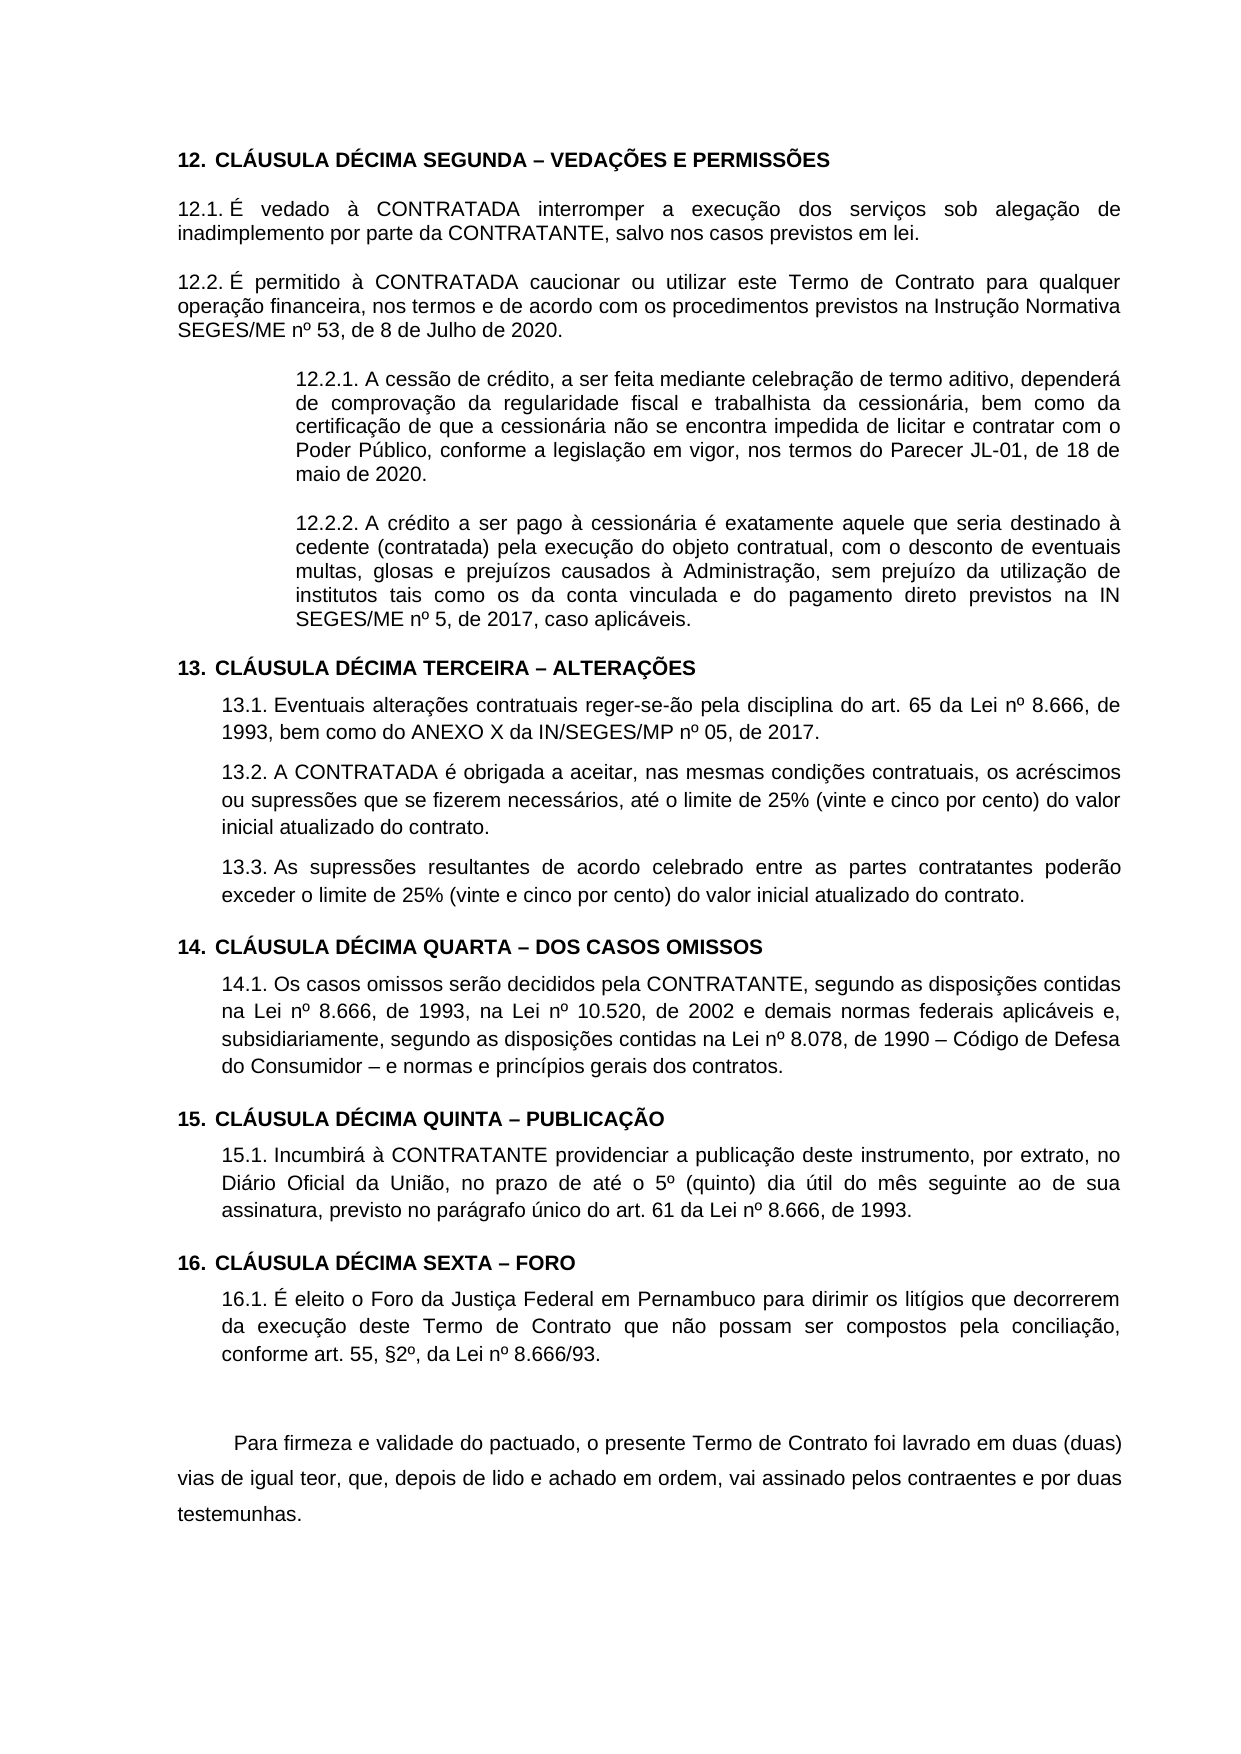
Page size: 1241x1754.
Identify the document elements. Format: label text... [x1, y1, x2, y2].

text CLÁUSULA DÉCIMA QUINTA – PUBLICAÇÃO [177, 1106, 1122, 1130]
list A CONTRATADA é obrigada a aceitar, nas mesmas condições contratuais, os acréscimos ou supressões que se fizerem necessários, até o limite de 25% (vinte e cinco por cento) do valor inicial atualizado do contrato. [221, 760, 1122, 839]
list A crédito a ser pago à cessionária é exatamente aquele que seria destinado à cedente (contratada) pela execução do objeto contratual, com o desconto de eventuais multas, glosas e prejuízos causados à Administração, sem prejuízo da utilização de institutos tais como os da conta vinculada e do pagamento direto previstos na IN SEGES/ME nº 5, de 2017, caso aplicáveis. [295, 511, 1122, 631]
text Para firmeza e validade do pactuado, o presente Termo de Contrato foi lavrado em duas (duas) vias de igual teor, que, depois de lido e achado em ordem, vai assinado pelos contraentes e por duas testemunhas. [177, 1430, 1124, 1526]
text CLÁUSULA DÉCIMA TERCEIRA – ALTERAÇÕES [177, 656, 1122, 680]
list As supressões resultantes de acordo celebrado entre as partes contratantes poderão exceder o limite de 25% (vinte e cinco por cento) do valor inicial atualizado do contrato. [221, 855, 1122, 906]
list É eleito o Foro da Justiça Federal em Pernambuco para dirimir os litígios que decorrerem da execução deste Termo de Contrato que não possam ser compostos pela conciliação, conforme art. 55, §2º, da Lei nº 8.666/93. [221, 1287, 1122, 1366]
list Os casos omissos serão decididos pela CONTRATANTE, segundo as disposições contidas na Lei nº 8.666, de 1993, na Lei nº 10.520, de 2002 e demais normas federais aplicáveis e, subsidiariamente, segundo as disposições contidas na Lei nº 8.078, de 1990 – Código de Defesa do Consumidor – e normas e princípios gerais dos contratos. [221, 971, 1122, 1078]
list É permitido à CONTRATADA caucionar ou utilizar este Termo de Contrato para qualquer operação financeira, nos termos e de acordo com os procedimentos previstos na Instrução Normativa SEGES/ME nº 53, de 8 de Julho de 2020. [177, 269, 1122, 341]
list Eventuais alterações contratuais reger-se-ão pela disciplina do art. 65 da Lei nº 8.666, de 1993, bem como do ANEXO X da IN/SEGES/MP nº 05, de 2017. [221, 692, 1122, 744]
list A cessão de crédito, a ser feita mediante celebração de termo aditivo, dependerá de comprovação da regularidade fiscal e trabalhista da cessionária, bem como da certificação de que a cessionária não se encontra impedida de licitar e contratar com o Poder Público, conforme a legislação em vigor, nos termos do Parecer JL-01, de 18 de maio de 2020. [295, 366, 1122, 486]
text CLÁUSULA DÉCIMA SEGUNDA – VEDAÇÕES E PERMISSÕES [177, 148, 1122, 172]
text CLÁUSULA DÉCIMA SEXTA – FORO [177, 1250, 1122, 1274]
text CLÁUSULA DÉCIMA QUARTA – DOS CASOS OMISSOS [177, 935, 1122, 959]
list Incumbirá à CONTRATANTE providenciar a publicação deste instrumento, por extrato, no Diário Oficial da União, no prazo de até o 5º (quinto) dia útil do mês seguinte ao de sua assinatura, previsto no parágrafo único do art. 61 da Lei nº 8.666, de 1993. [221, 1143, 1122, 1222]
list É vedado à CONTRATADA interromper a execução dos serviços sob alegação de inadimplemento por parte da CONTRATANTE, salvo nos casos previstos em lei. [177, 197, 1122, 244]
